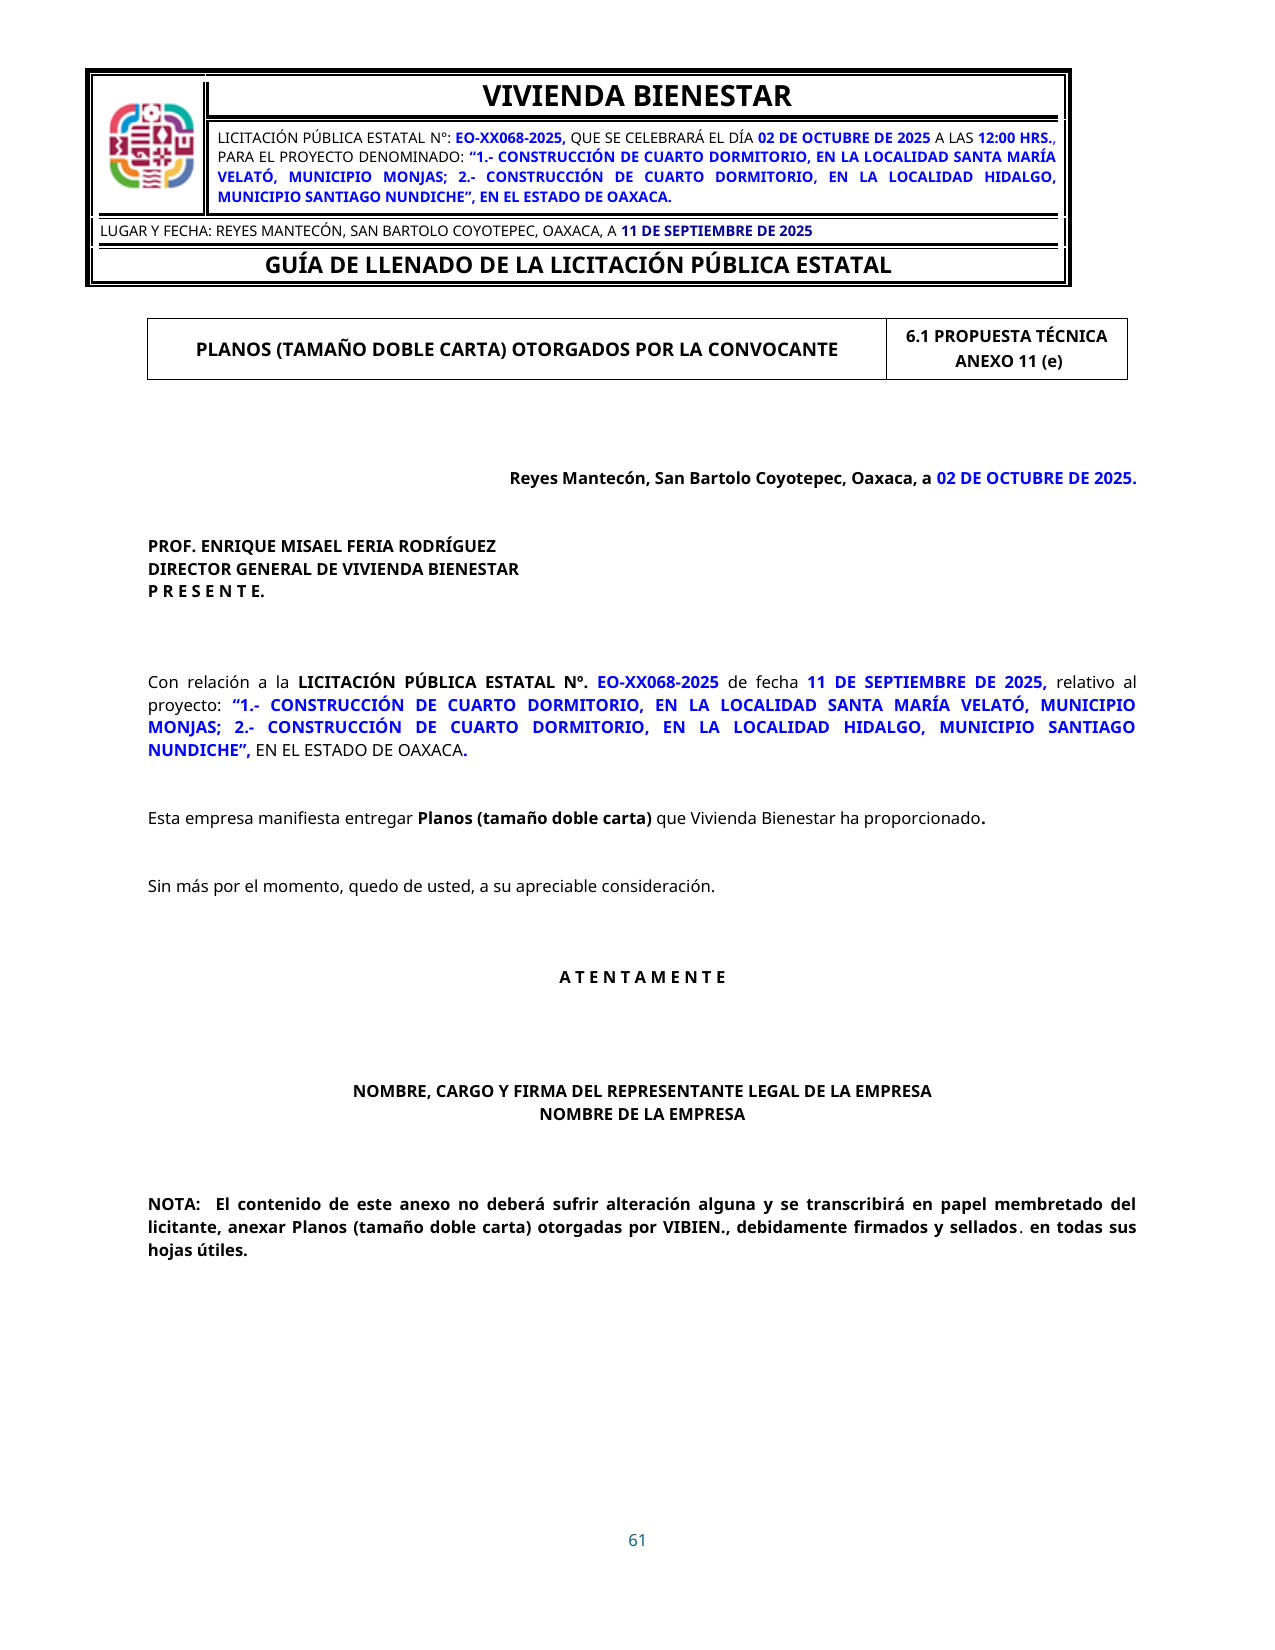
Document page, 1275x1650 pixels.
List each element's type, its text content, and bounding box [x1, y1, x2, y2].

text Esta empresa manifiesta entregar Planos (tamaño doble carta) que Vivienda Bienestar ha proporcionado. [148, 807, 1137, 830]
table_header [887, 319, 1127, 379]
text Reyes Mantecón, San Bartolo Coyotepec, Oaxaca, a 02 DE OCTUBRE DE 2025. [148, 466, 1137, 489]
text PROF. ENRIQUE MISAEL FERIA RODRÍGUEZ [148, 534, 1137, 557]
text NOMBRE DE LA EMPRESA [148, 1102, 1137, 1125]
list Con relación a la LICITACIÓN PÚBLICA ESTATAL Nº. EO-XX068-2025 de fecha 11 DE SEPTIEMBRE DE 2025, relativo al proyecto: “1.- CONSTRUCCIÓN DE CUARTO DORMITORIO, EN LA LOCALIDAD SANTA MARÍA VELATÓ, MUNICIPIO MONJAS; 2.- CONSTRUCCIÓN DE CUARTO DORMITORIO, EN LA LOCALIDAD HIDALGO, MUNICIPIO SANTIAGO NUNDICHE”, EN EL ESTADO DE OAXACA. [148, 671, 1137, 762]
picture [98, 95, 203, 194]
text NOMBRE, CARGO Y FIRMA DEL REPRESENTANTE LEGAL DE LA EMPRESA [148, 1079, 1137, 1102]
text A T E N T A M E N T E [148, 966, 1137, 989]
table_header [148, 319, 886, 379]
text P R E S E N T E. [148, 580, 1137, 603]
text Sin más por el momento, quedo de usted, a su apreciable consideración. [148, 875, 1137, 898]
text NOTA: El contenido de este anexo no deberá sufrir alteración alguna y se transcribirá en papel membretado del licitante, anexar Planos (tamaño doble carta) otorgadas por VIBIEN., debidamente firmados y sellados. en todas sus hojas útiles. [148, 1193, 1137, 1261]
text DIRECTOR GENERAL DE VIVIENDA BIENESTAR [148, 557, 1137, 580]
